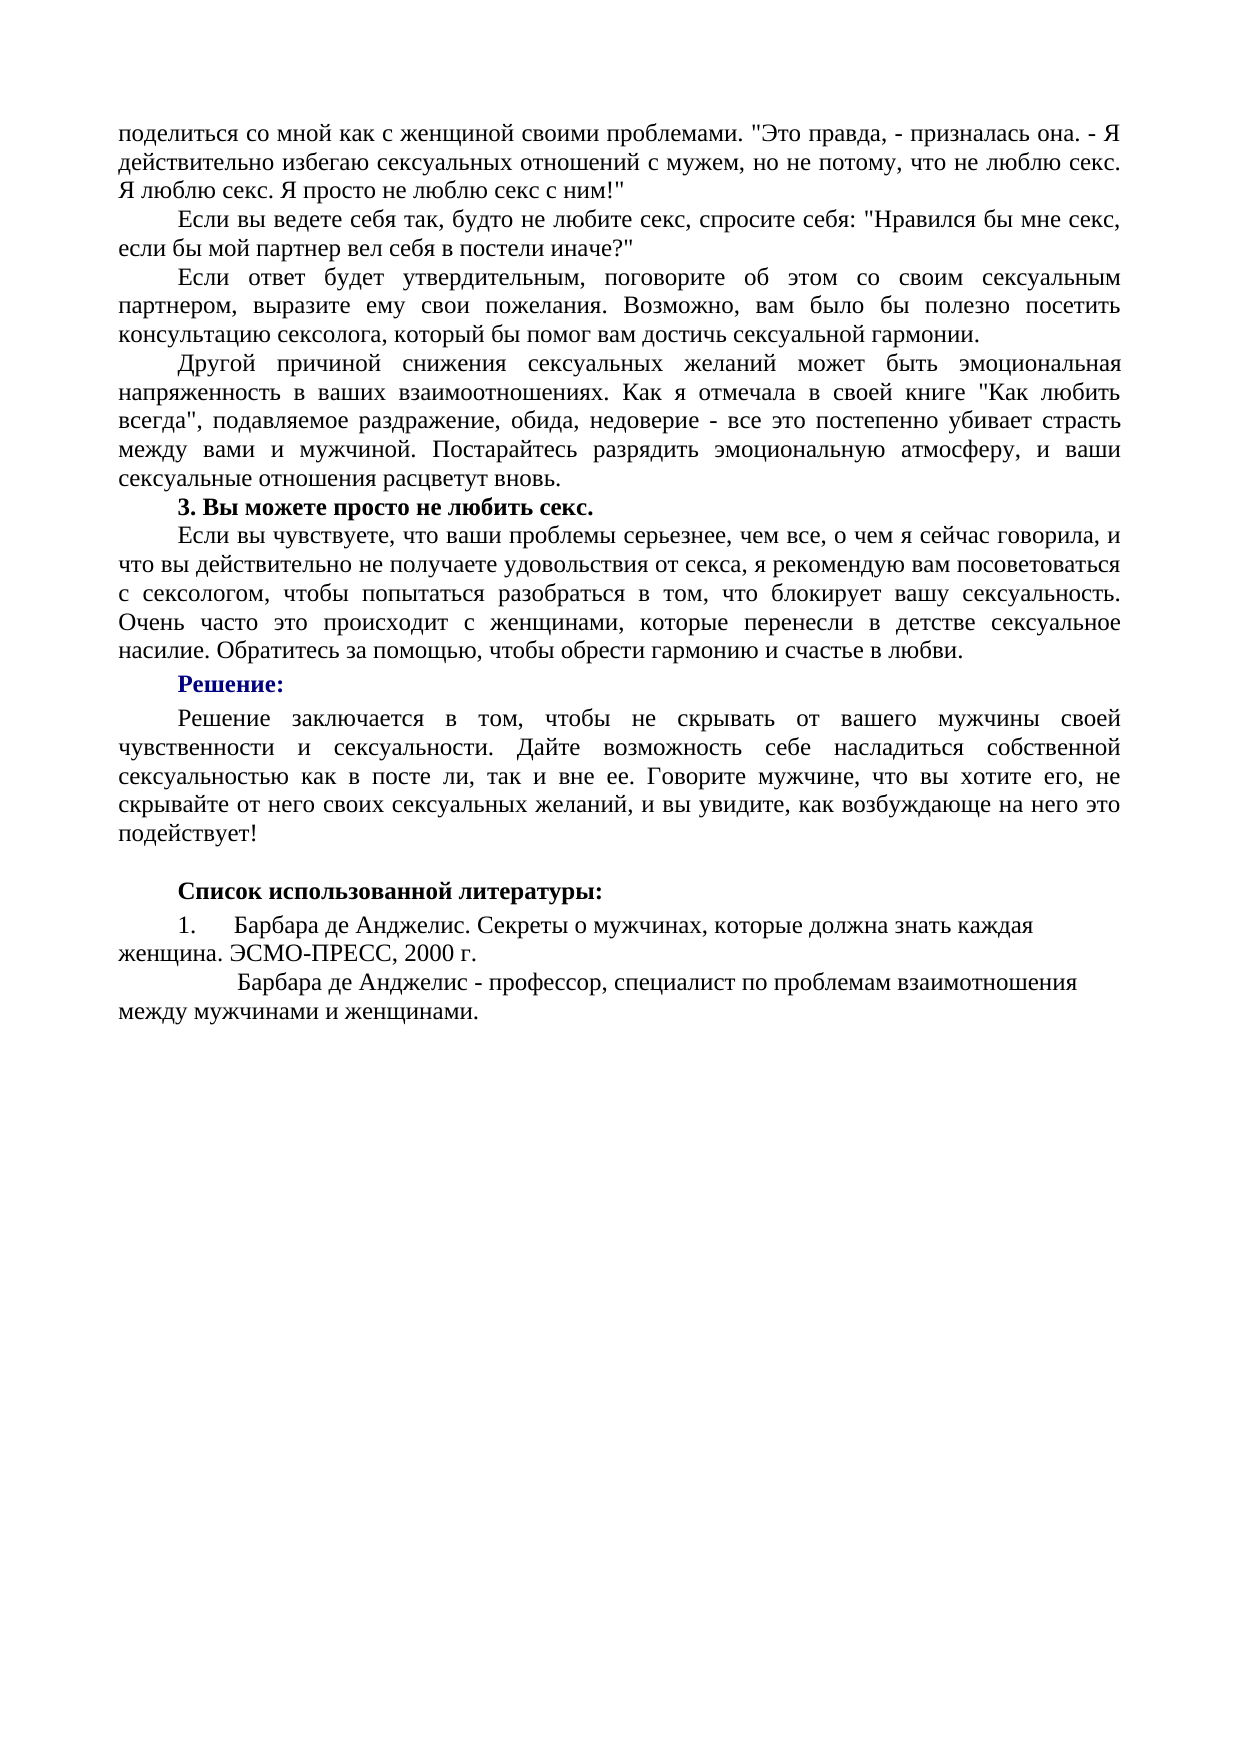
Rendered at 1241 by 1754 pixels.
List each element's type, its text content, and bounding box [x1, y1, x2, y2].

text Решение заключается в том, чтобы не скрывать от вашего мужчины своей чувственности и сексуальности. Дайте возможность себе насладиться собственной сексуальностью как в посте ли, так и вне ее. Говорите мужчине, что вы хотите его, не скрывайте от него своих сексуальных желаний, и вы увидите, как возбуждающе на него это подействует! [118, 703, 1122, 847]
subtitle Решение: [118, 669, 1122, 698]
text 1. Барбара де Анджелис. Секреты о мужчинах, которые должна знать каждая женщина. ЭСМО-ПРЕСС, 2000 г. Барбара де Анджелис - профессор, специалист по проблемам взаимотношения между мужчинами и женщинами. [118, 910, 1122, 1025]
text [118, 118, 1122, 204]
text Если вы чувствуете, что ваши проблемы серьезнее, чем все, о чем я сейчас говорила, и что вы действительно не получаете удовольствия от секса, я рекомендую вам посоветоваться с сексологом, чтобы попытаться разобраться в том, что блокирует вашу сексуальность. Очень часто это происходит с женщинами, которые перенесли в детстве сексуальное насилие. Обратитесь за помощью, чтобы обрести гармонию и счастье в любви. [118, 521, 1122, 664]
text Список использованной литературы: [118, 876, 1122, 904]
text Если ответ будет утвердительным, поговорите об этом со своим сексуальным партнером, выразите ему свои пожелания. Возможно, вам было бы полезно посетить консультацию сексолога, который бы помог вам достичь сексуальной гармонии. [118, 262, 1122, 348]
text Если вы ведете себя так, будто не любите секс, спросите себя: "Нравился бы мне секс, если бы мой партнер вел себя в постели иначе?" [118, 204, 1122, 262]
text Другой причиной снижения сексуальных желаний может быть эмоциональная напряженность в ваших взаимоотношениях. Как я отмечала в своей книге "Как любить всегда", подавляемое раздражение, обида, недоверие - все это постепенно убивает страсть между вами и мужчиной. Постарайтесь разрядить эмоциональную атмосферу, и ваши сексуальные отношения расцветут вновь. [118, 348, 1122, 492]
text 3. Вы можете просто не любить секс. [118, 492, 1122, 521]
